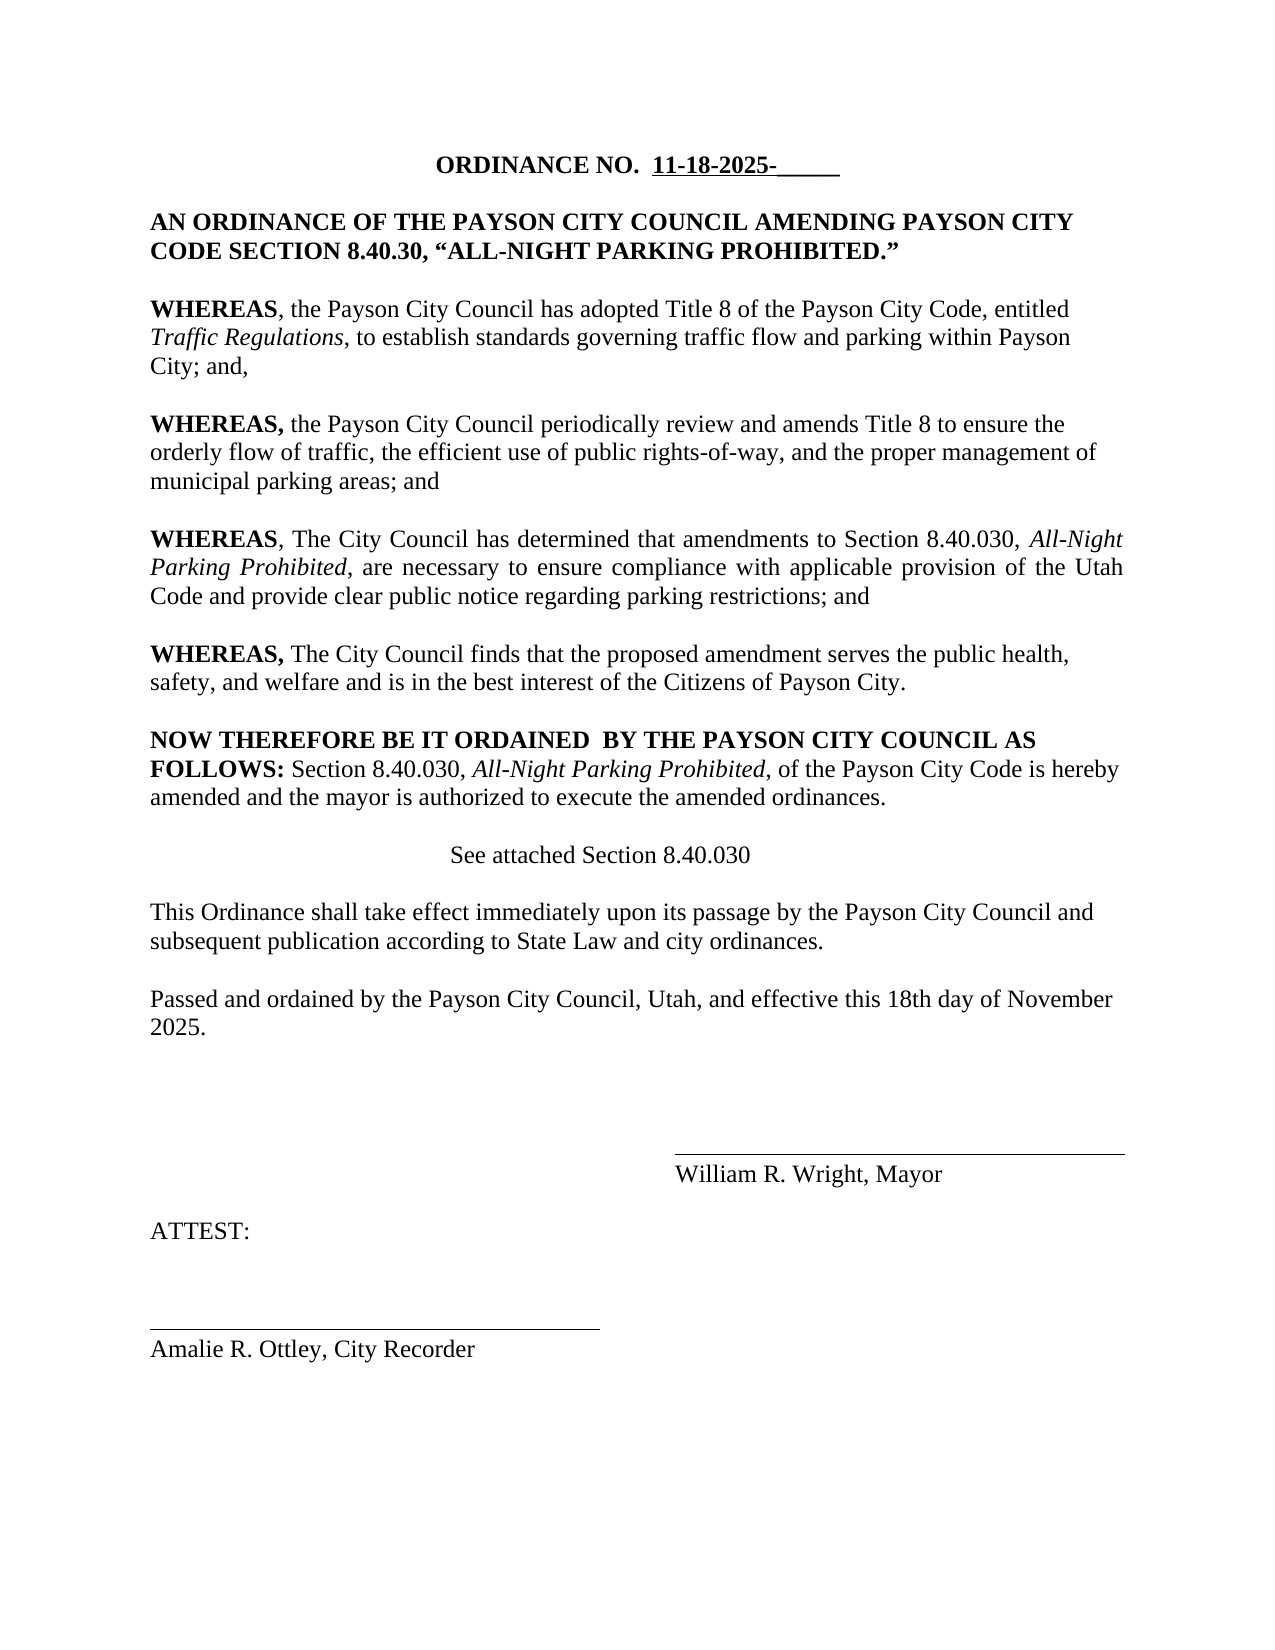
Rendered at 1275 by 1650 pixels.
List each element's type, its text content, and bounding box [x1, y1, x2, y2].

text WHEREAS, the Payson City Council has adopted Title 8 of the Payson City Code, entitled Traffic Regulations, to establish standards governing traffic flow and parking within Payson City; and, [150, 294, 1125, 380]
text WHEREAS, the Payson City Council periodically review and amends Title 8 to ensure the orderly flow of traffic, the efficient use of public rights-of-way, and the proper management of municipal parking areas; and [150, 409, 1125, 495]
text ATTEST: [150, 1216, 1125, 1245]
text ORDINANCE NO. 11-18-2025-_____ [150, 150, 1125, 179]
text AN ORDINANCE OF THE PAYSON CITY COUNCIL AMENDING PAYSON CITY CODE SECTION 8.40.30, “ALL-NIGHT PARKING PROHIBITED.” [150, 207, 1125, 265]
text William R. Wright, Mayor [675, 1159, 1125, 1187]
text Amalie R. Ottley, City Recorder [150, 1334, 1125, 1362]
text See attached Section 8.40.030 [150, 840, 1050, 869]
text WHEREAS, The City Council has determined that amendments to Section 8.40.030, All-Night Parking Prohibited, are necessary to ensure compliance with applicable provision of the Utah Code and provide clear public notice regarding parking restrictions; and [150, 524, 1125, 610]
text WHEREAS, The City Council finds that the proposed amendment serves the public health, safety, and welfare and is in the best interest of the Citizens of Payson City. [150, 639, 1125, 696]
text NOW THEREFORE BE IT ORDAINED BY THE PAYSON CITY COUNCIL AS FOLLOWS: Section 8.40.030, All-Night Parking Prohibited, of the Payson City Code is hereby amended and the mayor is authorized to execute the amended ordinances. [150, 725, 1125, 811]
text Passed and ordained by the Payson City Council, Utah, and effective this 18th day of November 2025. [150, 984, 1125, 1041]
text This Ordinance shall take effect immediately upon its passage by the Payson City Council and subsequent publication according to State Law and city ordinances. [150, 897, 1125, 955]
